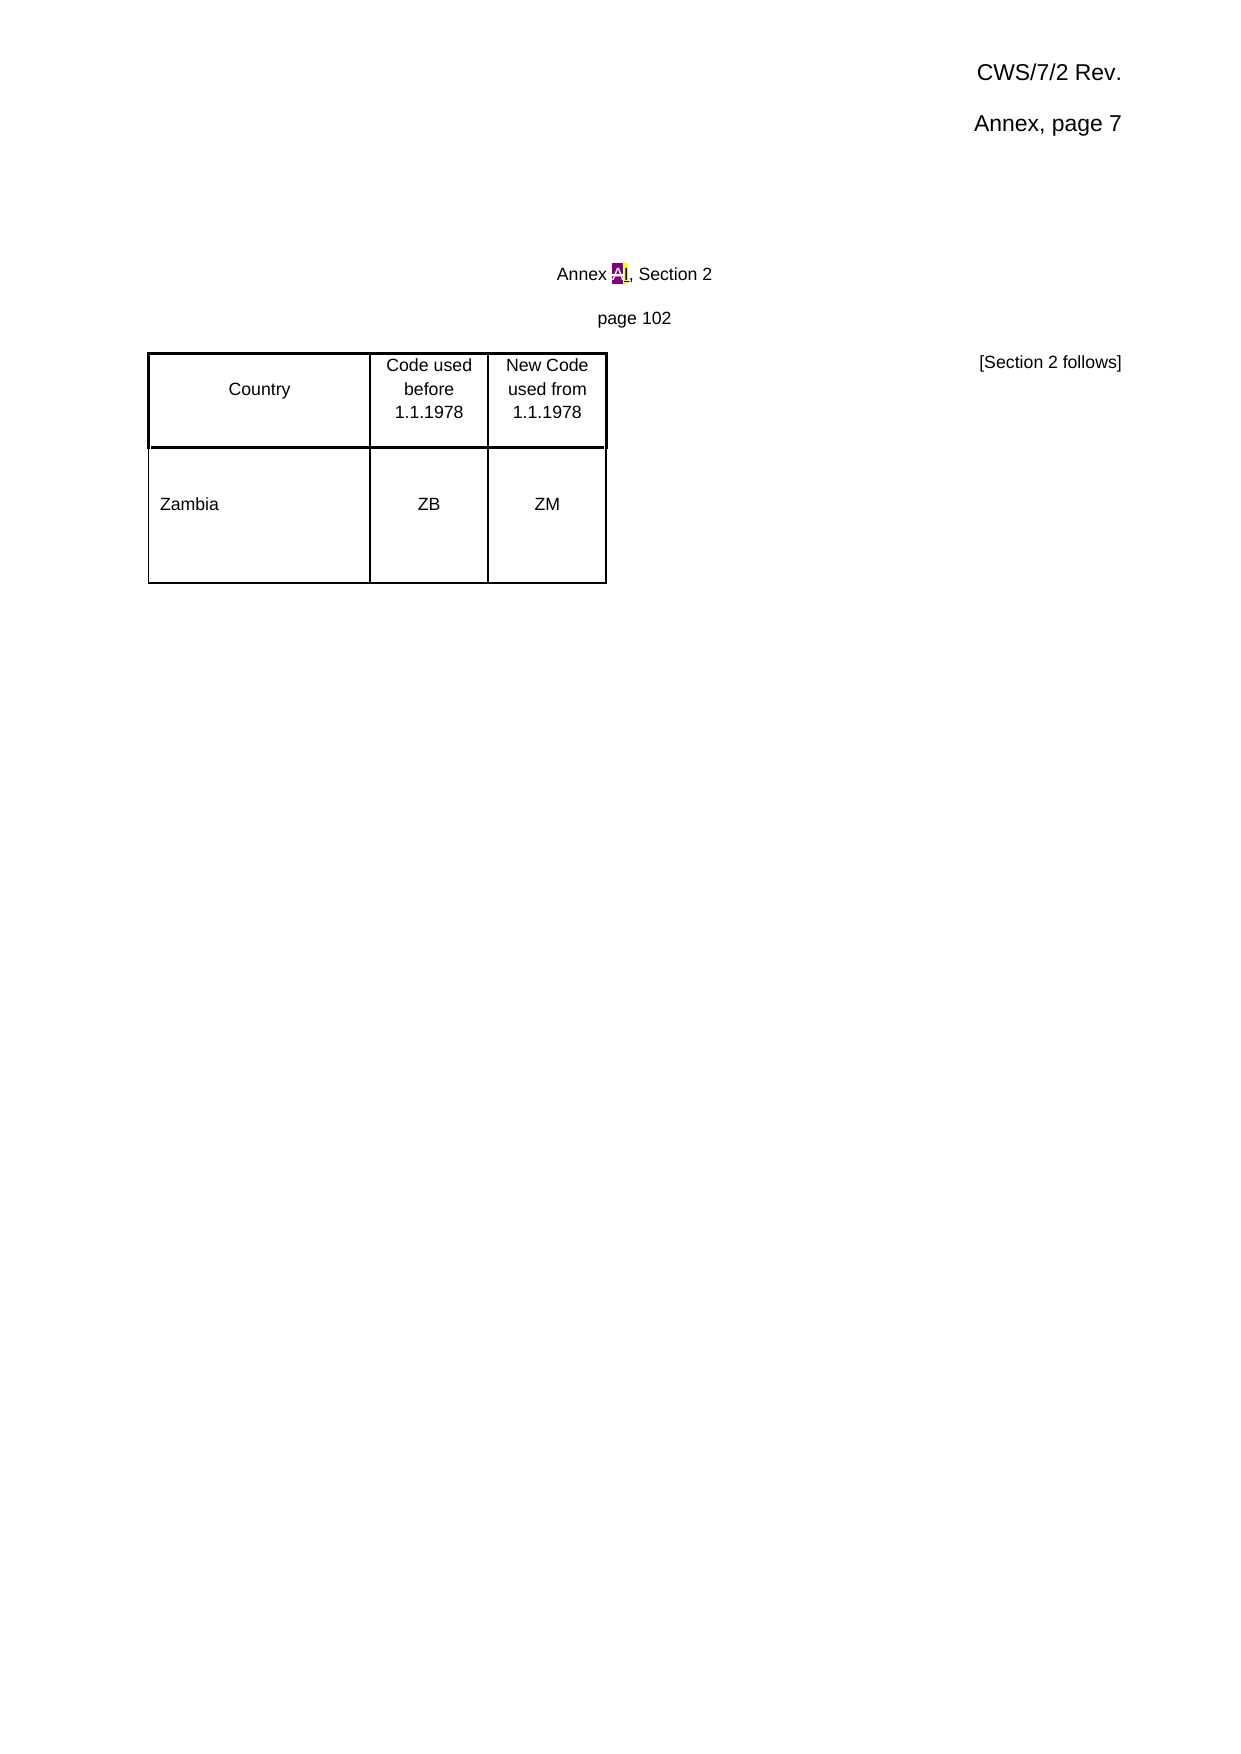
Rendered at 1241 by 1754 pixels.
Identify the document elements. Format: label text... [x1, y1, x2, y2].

table_cell ZB [371, 494, 487, 582]
table_cell [489, 446, 605, 493]
text [Section 2 follows] [661, 352, 1122, 372]
table_cell [371, 449, 487, 493]
table_header Code used before 1.1.1978 [371, 355, 487, 446]
table_header New Code used from 1.1.1978 [489, 355, 605, 446]
table_cell [149, 447, 369, 493]
table_cell [149, 494, 369, 582]
table_header Country [150, 355, 369, 446]
table_cell ZM [489, 494, 605, 582]
